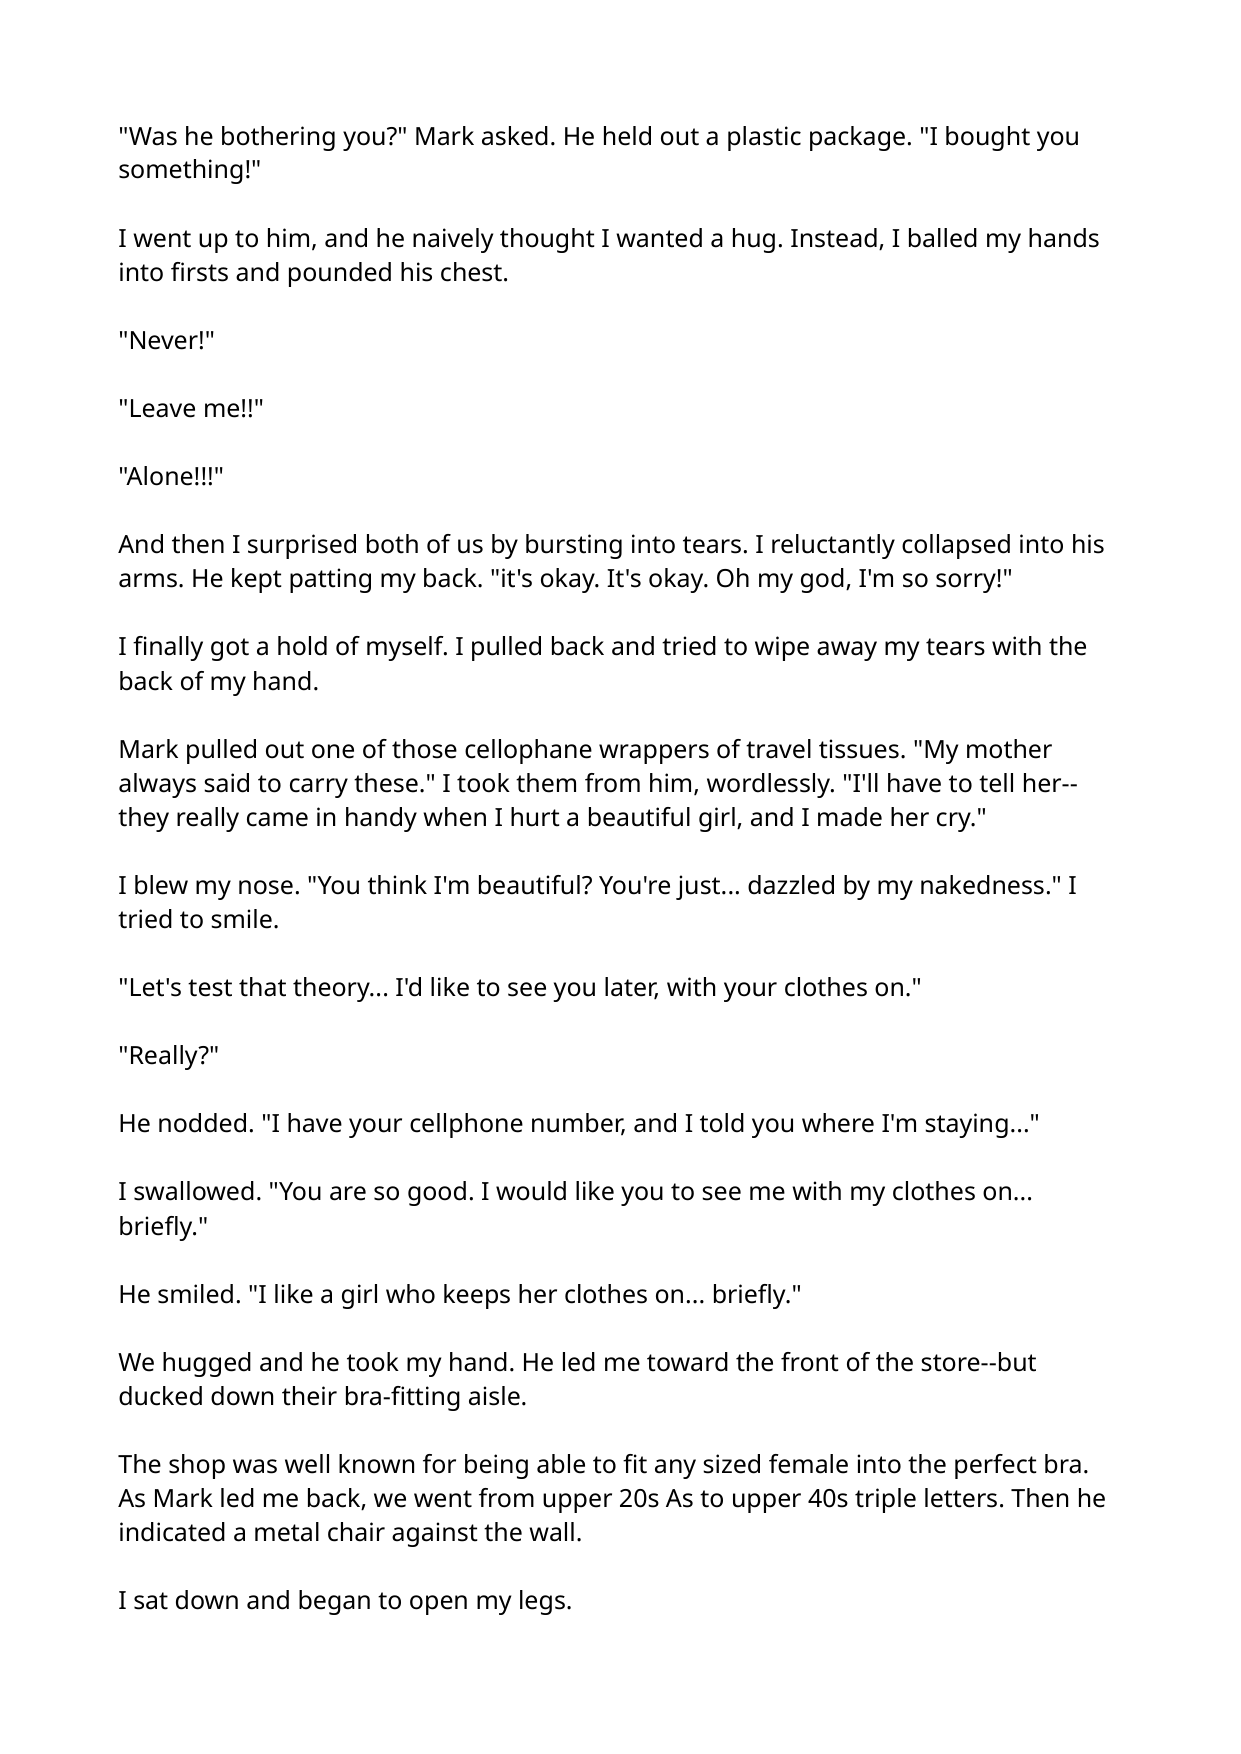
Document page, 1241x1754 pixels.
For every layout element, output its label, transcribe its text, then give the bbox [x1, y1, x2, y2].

text I sat down and began to open my legs. [118, 1583, 1122, 1617]
text "Let's test that theory... I'd like to see you later, with your clothes on." [118, 970, 1122, 1004]
text We hugged and he took my hand. He led me toward the front of the store--but ducked down their bra-fitting aisle. [118, 1344, 1122, 1412]
text "Was he bothering you?" Mark asked. He held out a plastic package. "I bought you something!" [118, 118, 1122, 186]
text I swallowed. "You are so good. I would like you to see me with my clothes on... briefly." [118, 1174, 1122, 1242]
text Mark pulled out one of those cellophane wrappers of travel tissues. "My mother always said to carry these." I took them from him, wordlessly. "I'll have to tell her--they really came in handy when I hurt a beautiful girl, and I made her cry." [118, 731, 1122, 833]
text He smiled. "I like a girl who keeps her clothes on... briefly." [118, 1276, 1122, 1310]
text "Alone!!!" [118, 459, 1122, 493]
text "Leave me!!" [118, 391, 1122, 425]
text I finally got a hold of myself. I pulled back and tried to wipe away my tears with the back of my hand. [118, 629, 1122, 697]
text He nodded. "I have your cellphone number, and I told you where I'm staying..." [118, 1106, 1122, 1140]
text And then I surprised both of us by bursting into tears. I reluctantly collapsed into his arms. He kept patting my back. "it's okay. It's okay. Oh my god, I'm so sorry!" [118, 527, 1122, 595]
text The shop was well known for being able to fit any sized female into the perfect bra. As Mark led me back, we went from upper 20s As to upper 40s triple letters. Then he indicated a metal chair against the wall. [118, 1447, 1122, 1549]
text "Never!" [118, 322, 1122, 357]
text I went up to him, and he naively thought I wanted a hug. Instead, I balled my hands into firsts and pounded his chest. [118, 220, 1122, 288]
text "Really?" [118, 1038, 1122, 1072]
text I blew my nose. "You think I'm beautiful? You're just... dazzled by my nakedness." I tried to smile. [118, 867, 1122, 936]
